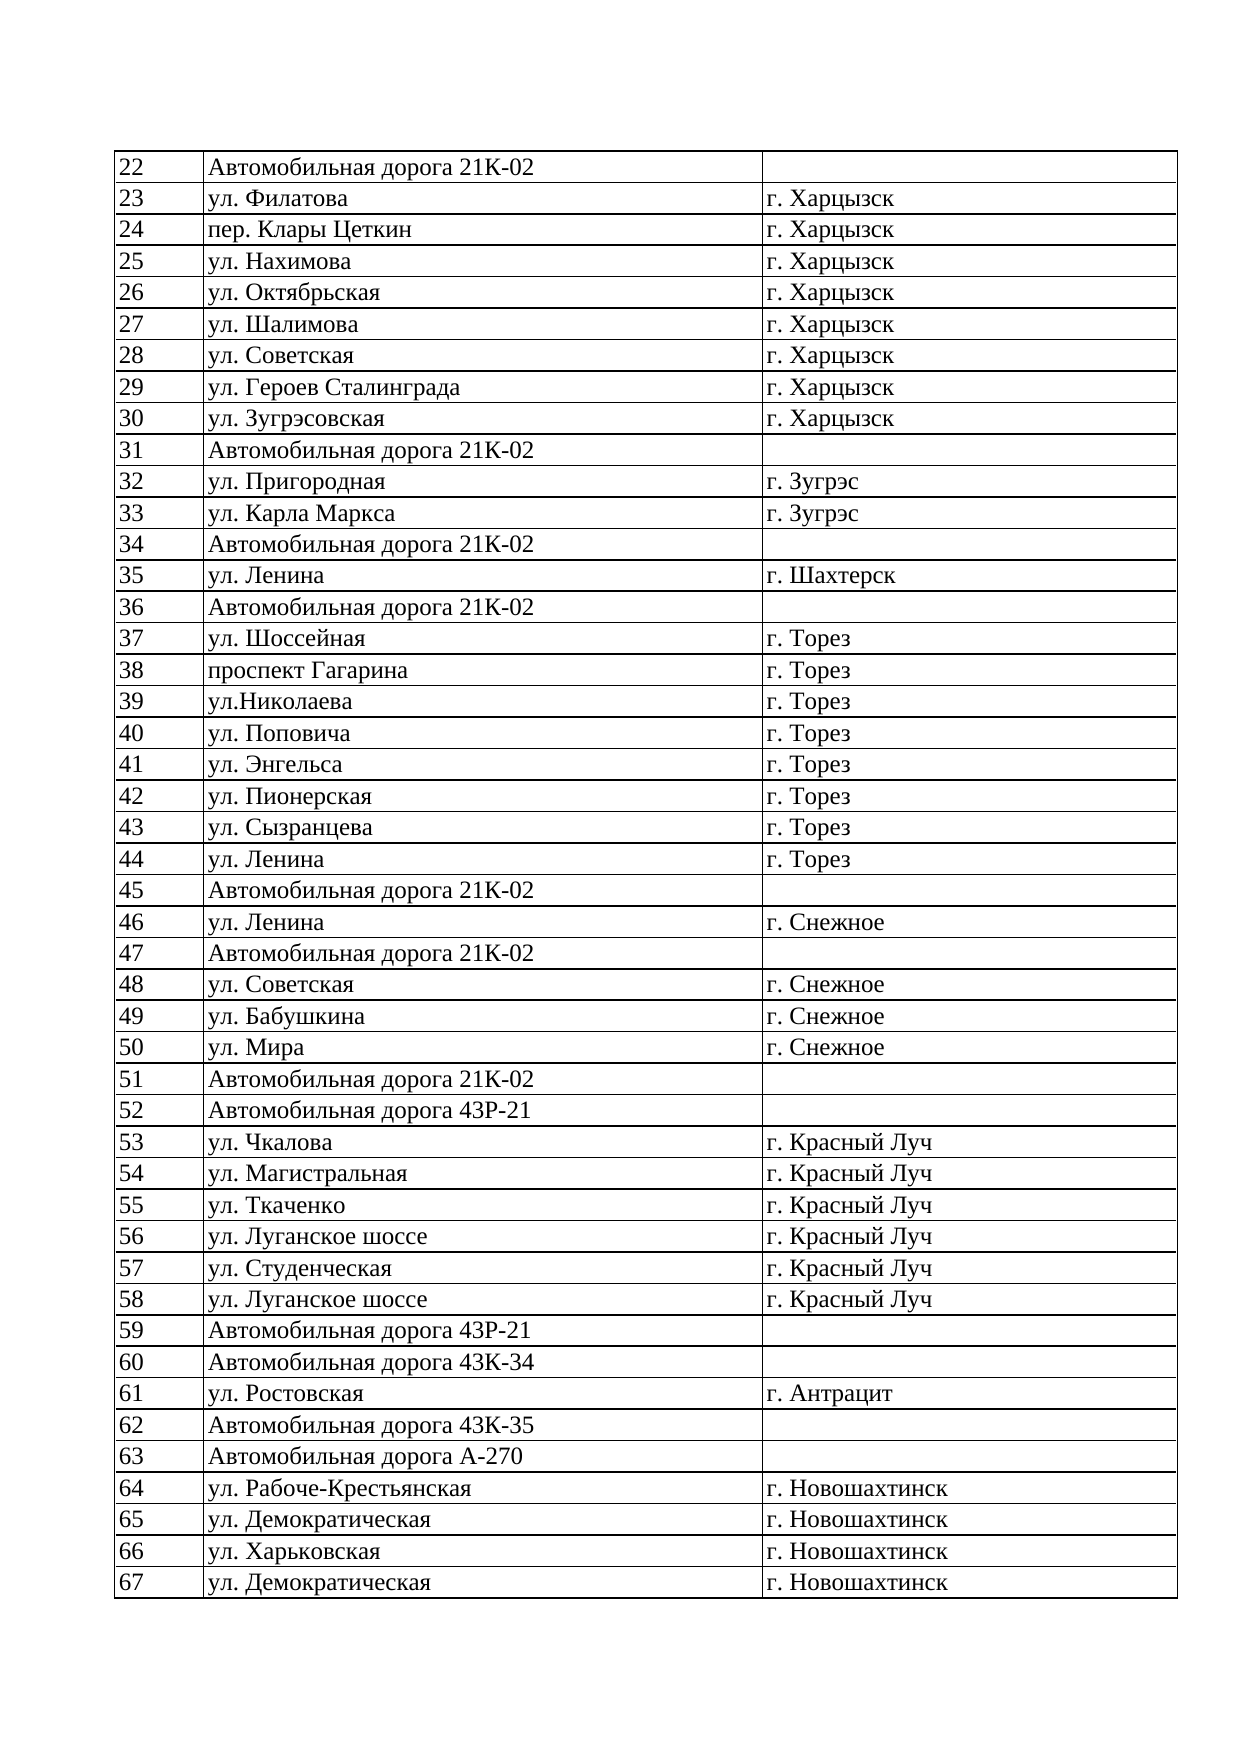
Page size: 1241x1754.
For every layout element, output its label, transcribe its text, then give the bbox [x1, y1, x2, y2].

table_cell ул. Ленина [204, 561, 762, 590]
table_cell ул. Героев Сталинграда [204, 372, 762, 402]
table_cell 67 [115, 1567, 203, 1597]
table_cell ул. Пионерская [204, 781, 762, 811]
table_cell 29 [115, 371, 203, 402]
table_cell г. Харцызск [763, 339, 1177, 370]
table_cell 27 [115, 308, 203, 339]
table_cell пер. Клары Цеткин [204, 215, 762, 244]
table_cell [763, 936, 1177, 968]
table_cell [763, 1408, 1177, 1440]
table_cell 53 [115, 1126, 203, 1157]
table_cell 22 [115, 152, 203, 181]
table_cell ул. Ткаченко [204, 1190, 762, 1219]
table_cell 54 [115, 1158, 203, 1188]
table_cell [763, 590, 1177, 622]
table_cell 39 [115, 686, 203, 716]
table_cell ул. Ростовская [204, 1378, 762, 1408]
table_cell ул. Рабоче-Крестьянская [204, 1473, 762, 1503]
table_cell г. Зугрэс [763, 465, 1177, 496]
table_cell г. Торез [763, 622, 1177, 653]
table_cell ул. Советская [204, 970, 762, 999]
table_cell ул. Поповича [204, 718, 762, 748]
table_cell 44 [115, 843, 203, 873]
table_cell г. Новошахтинск [763, 1503, 1177, 1534]
table_cell ул. Пригородная [204, 466, 762, 496]
table_cell г. Харцызск [763, 402, 1177, 433]
table_cell 58 [115, 1284, 203, 1314]
table_cell г. Красный Луч [763, 1251, 1177, 1282]
table_cell 25 [115, 245, 203, 276]
table_cell 37 [115, 623, 203, 653]
table_cell [763, 1345, 1177, 1377]
table_cell 57 [115, 1252, 203, 1282]
table_cell 31 [115, 434, 203, 464]
table_cell 34 [115, 529, 203, 559]
table_cell 43 [115, 812, 203, 842]
table_cell [763, 1314, 1177, 1345]
table_cell г. Снежное [763, 968, 1177, 999]
table_cell 63 [115, 1441, 203, 1471]
table_cell 60 [115, 1346, 203, 1377]
table_cell ул. Чкалова [204, 1127, 762, 1157]
table_cell г. Антрацит [763, 1377, 1177, 1408]
table_cell 65 [115, 1504, 203, 1534]
table_cell Автомобильная дорога 43Р-21 [204, 1095, 762, 1125]
table_cell ул. Харьковская [204, 1536, 762, 1566]
table_cell ул. Нахимова [204, 246, 762, 276]
table_cell 66 [115, 1535, 203, 1566]
table_cell 52 [115, 1095, 203, 1125]
table_cell г. Харцызск [763, 370, 1177, 402]
table_cell г. Красный Луч [763, 1220, 1177, 1251]
table_cell 48 [115, 969, 203, 999]
table_cell [763, 1062, 1177, 1094]
table_cell ул. Октябрьская [204, 277, 762, 307]
table_cell г. Торез [763, 716, 1177, 748]
table_cell 50 [115, 1032, 203, 1062]
table_cell 55 [115, 1189, 203, 1219]
table_cell 40 [115, 717, 203, 748]
table_cell ул. Магистральная [204, 1158, 762, 1188]
table_cell Автомобильная дорога 21К-02 [204, 529, 762, 559]
table_cell г. Красный Луч [763, 1157, 1177, 1188]
table_cell [763, 1440, 1177, 1471]
table_cell г. Харцызск [763, 213, 1177, 244]
table_cell 42 [115, 780, 203, 811]
table_cell г. Снежное [763, 1031, 1177, 1062]
table_cell ул. Сызранцева [204, 812, 762, 842]
table_cell ул. Студенческая [204, 1253, 762, 1282]
table_cell Автомобильная дорога 43К-34 [204, 1347, 762, 1377]
table_cell Автомобильная дорога А-270 [204, 1441, 762, 1471]
table_cell ул. Энгельса [204, 749, 762, 779]
table_cell Автомобильная дорога 21К-02 [204, 875, 762, 905]
table_cell 49 [115, 1000, 203, 1031]
table_cell ул. Демократическая [204, 1504, 762, 1534]
table_cell 41 [115, 749, 203, 779]
table_cell Автомобильная дорога 21К-02 [204, 152, 762, 181]
table_cell г. Новошахтинск [763, 1471, 1177, 1503]
table_cell г. Харцызск [763, 181, 1177, 213]
table_cell 56 [115, 1221, 203, 1251]
table_cell г. Торез [763, 779, 1177, 811]
table_cell 45 [115, 875, 203, 905]
table_cell 51 [115, 1063, 203, 1094]
table_cell ул. Ленина [204, 907, 762, 936]
table_cell ул. Бабушкина [204, 1001, 762, 1031]
table_cell г. Торез [763, 748, 1177, 779]
table_cell 24 [115, 214, 203, 244]
table_cell 62 [115, 1409, 203, 1440]
table_cell 46 [115, 906, 203, 936]
table_cell ул. Луганское шоссе [204, 1221, 762, 1251]
table_cell Автомобильная дорога 21К-02 [204, 938, 762, 968]
table_cell [763, 1094, 1177, 1125]
table_cell г. Красный Луч [763, 1283, 1177, 1314]
table_cell ул. Карла Маркса [204, 498, 762, 527]
table_cell [763, 874, 1177, 905]
table_cell ул. Советская [204, 340, 762, 370]
table_cell г. Харцызск [763, 244, 1177, 276]
table_cell г. Красный Луч [763, 1125, 1177, 1157]
table_cell ул. Шоссейная [204, 623, 762, 653]
table_cell ул. Филатова [204, 183, 762, 213]
table_cell Автомобильная дорога 43Р-21 [204, 1316, 762, 1345]
table_cell Автомобильная дорога 21К-02 [204, 1064, 762, 1094]
table_cell ул. Демократическая [204, 1567, 762, 1597]
table_cell 47 [115, 938, 203, 968]
table_cell г. Шахтерск [763, 559, 1177, 590]
table_cell г. Красный Луч [763, 1188, 1177, 1219]
table_cell г. Торез [763, 685, 1177, 716]
table_cell 26 [115, 277, 203, 307]
table_cell г. Новошахтинск [763, 1534, 1177, 1566]
table_cell 64 [115, 1472, 203, 1503]
table_cell Автомобильная дорога 21К-02 [204, 592, 762, 622]
table_cell 23 [115, 183, 203, 213]
table_cell [763, 528, 1177, 559]
table_cell 28 [115, 340, 203, 370]
table_cell г. Торез [763, 653, 1177, 685]
table_cell г. Новошахтинск [763, 1566, 1177, 1597]
table_cell 61 [115, 1378, 203, 1408]
table_cell ул. Шалимова [204, 309, 762, 339]
table_cell 33 [115, 497, 203, 527]
table_cell ул. Мира [204, 1032, 762, 1062]
table_cell проспект Гагарина [204, 655, 762, 685]
table_cell 38 [115, 654, 203, 685]
table_cell г. Харцызск [763, 307, 1177, 339]
table_cell г. Торез [763, 811, 1177, 842]
table_cell ул. Луганское шоссе [204, 1284, 762, 1314]
table_cell 59 [115, 1315, 203, 1345]
table_cell г. Харцызск [763, 276, 1177, 307]
table_cell [763, 152, 1177, 181]
table_cell г. Снежное [763, 905, 1177, 936]
table_cell г. Торез [763, 842, 1177, 873]
table_cell 32 [115, 466, 203, 496]
table_cell ул. Зугрэсовская [204, 403, 762, 433]
table_cell 30 [115, 403, 203, 433]
table_cell ул.Николаева [204, 686, 762, 716]
table_cell ул. Ленина [204, 844, 762, 873]
table_cell г. Зугрэс [763, 496, 1177, 527]
table_cell [763, 433, 1177, 464]
table_cell 36 [115, 591, 203, 622]
table_cell Автомобильная дорога 43К-35 [204, 1410, 762, 1440]
table_cell г. Снежное [763, 999, 1177, 1031]
table_cell 35 [115, 560, 203, 590]
table_cell Автомобильная дорога 21К-02 [204, 435, 762, 464]
